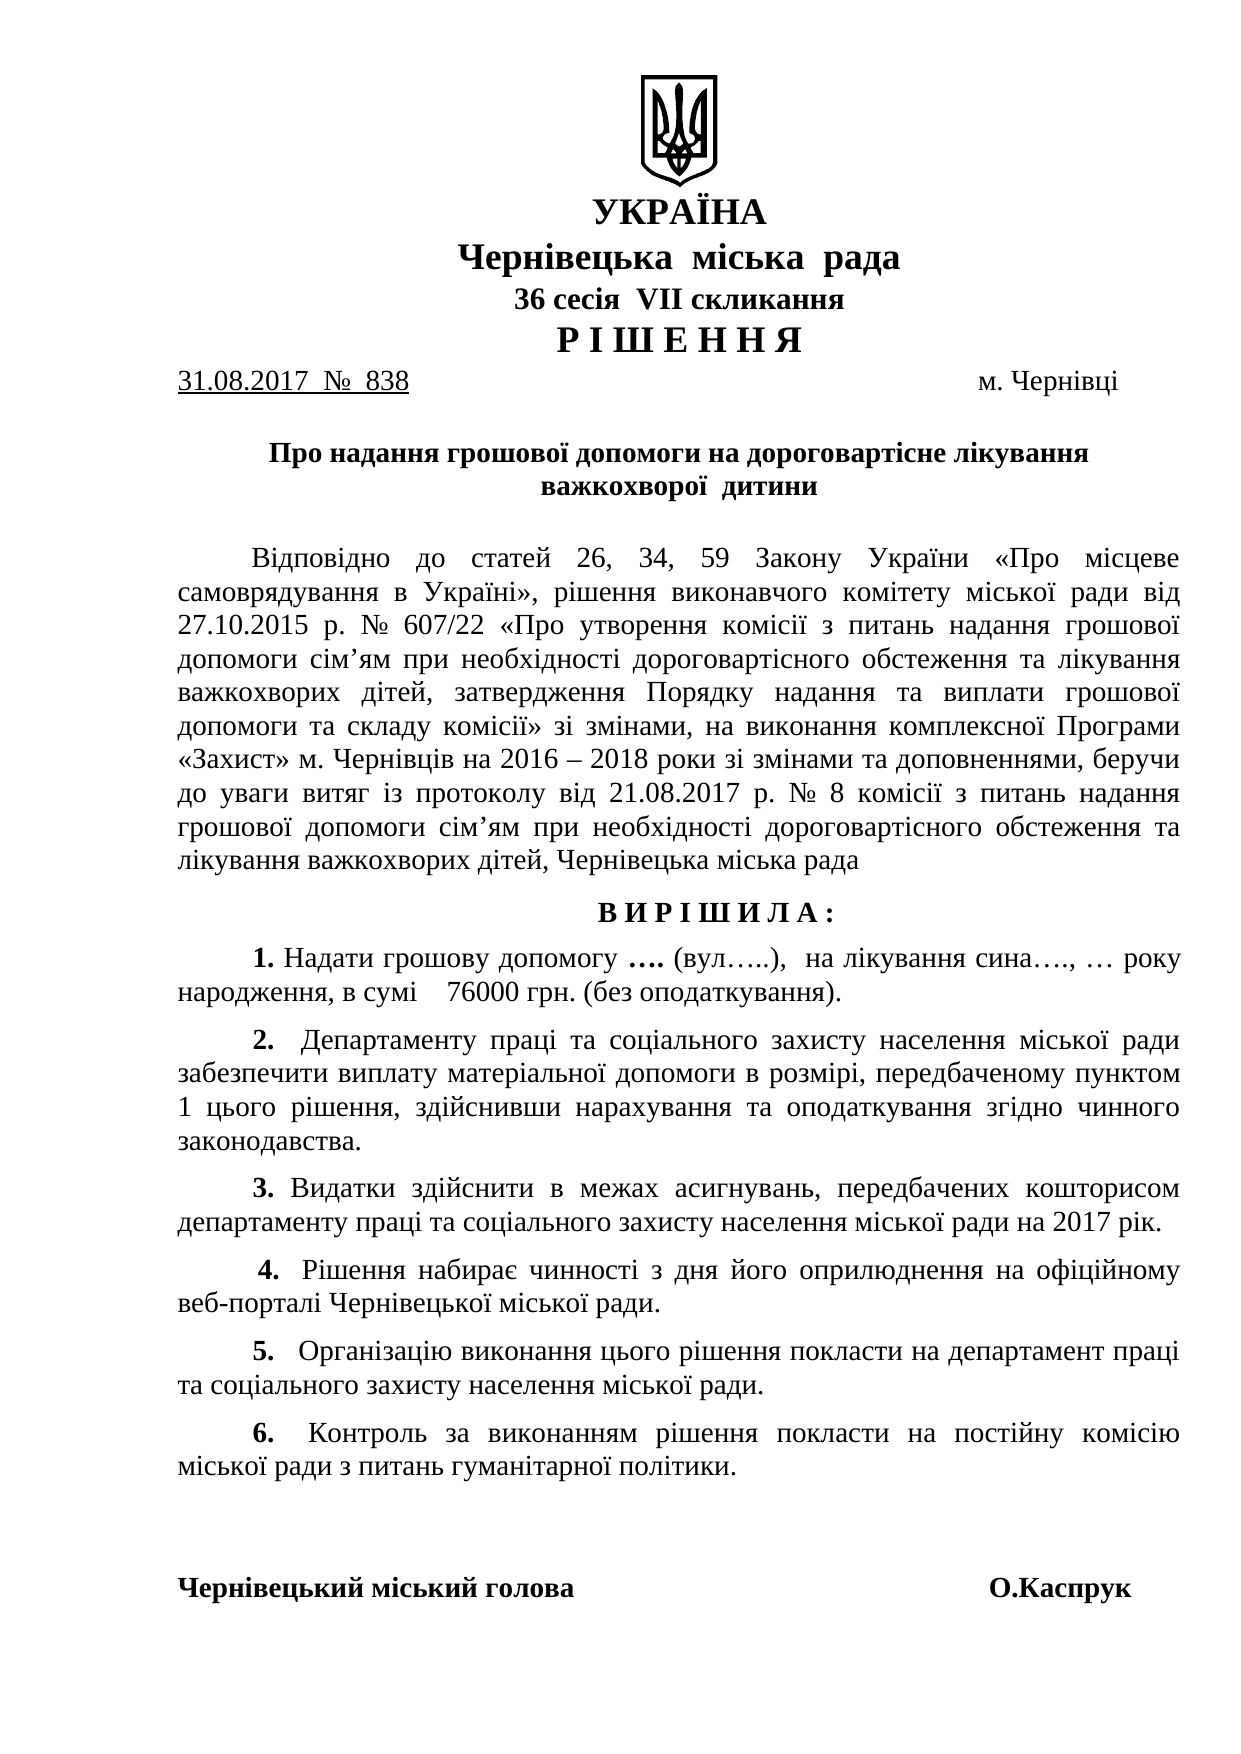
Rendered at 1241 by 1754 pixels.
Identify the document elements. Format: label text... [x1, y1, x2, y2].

text 1. Надати грошову допомогу …. (вул…..), на лікування сина…., … року народження, в сумі 76000 грн. (без оподаткування). [177, 941, 1181, 1008]
text 6. Контроль за виконанням рішення покласти на постійну комісію міської ради з питань гуманітарної політики. [177, 1415, 1181, 1482]
text Про надання грошової допомоги на дороговартісне лікування [177, 435, 1181, 468]
text УКРАЇНА [177, 189, 1181, 233]
text 5. Організацію виконання цього рішення покласти на департамент праці та соціального захисту населення міської ради. [177, 1333, 1181, 1401]
text 3. Видатки здійснити в межах асигнувань, передбачених кошторисом департаменту праці та соціального захисту населення міської ради на 2017 рік. [177, 1171, 1181, 1238]
text Чернівецький міський голова О.Каспрук [177, 1571, 1181, 1604]
subtitle Р І Ш Е Н Н Я [177, 318, 1181, 361]
subtitle Чернівецька міська рада [177, 235, 1181, 278]
text важкохворої дитини [177, 468, 1181, 502]
text 4. Рішення набирає чинності з дня його оприлюднення на офіційному веб-порталі Чернівецької міської ради. [177, 1252, 1181, 1319]
text Відповідно до статей 26, 34, 59 Закону України «Про місцеве самоврядування в Україні», рішення виконавчого комітету міської ради від 27.10.2015 р. № 607/22 «Про утворення комісії з питань надання грошової допомоги сім’ям при необхідності дороговартісного обстеження та лікування важкохворих дітей, затвердження Порядку надання та виплати грошової допомоги та складу комісії» зі змінами, на виконання комплексної Програми «Захист» м. Чернівців на 2016 – 2018 роки зі змінами та доповненнями, беручи до уваги витяг із протоколу від 21.08.2017 р. № 8 комісії з питань надання грошової допомоги сім’ям при необхідності дороговартісного обстеження та лікування важкохворих дітей, Чернівецька міська рада [177, 540, 1181, 876]
text 36 сесія VІІ скликання [177, 280, 1181, 316]
text В И Р І Ш И Л А : [177, 895, 1181, 928]
text 31.08.2017 № 838 м. Чернівці [177, 363, 1181, 397]
text 2. Департаменту праці та соціального захисту населення міської ради забезпечити виплату матеріальної допомоги в розмірі, передбаченому пунктом 1 цього рішення, здійснивши нарахування та оподаткування згідно чинного законодавства. [177, 1022, 1181, 1156]
